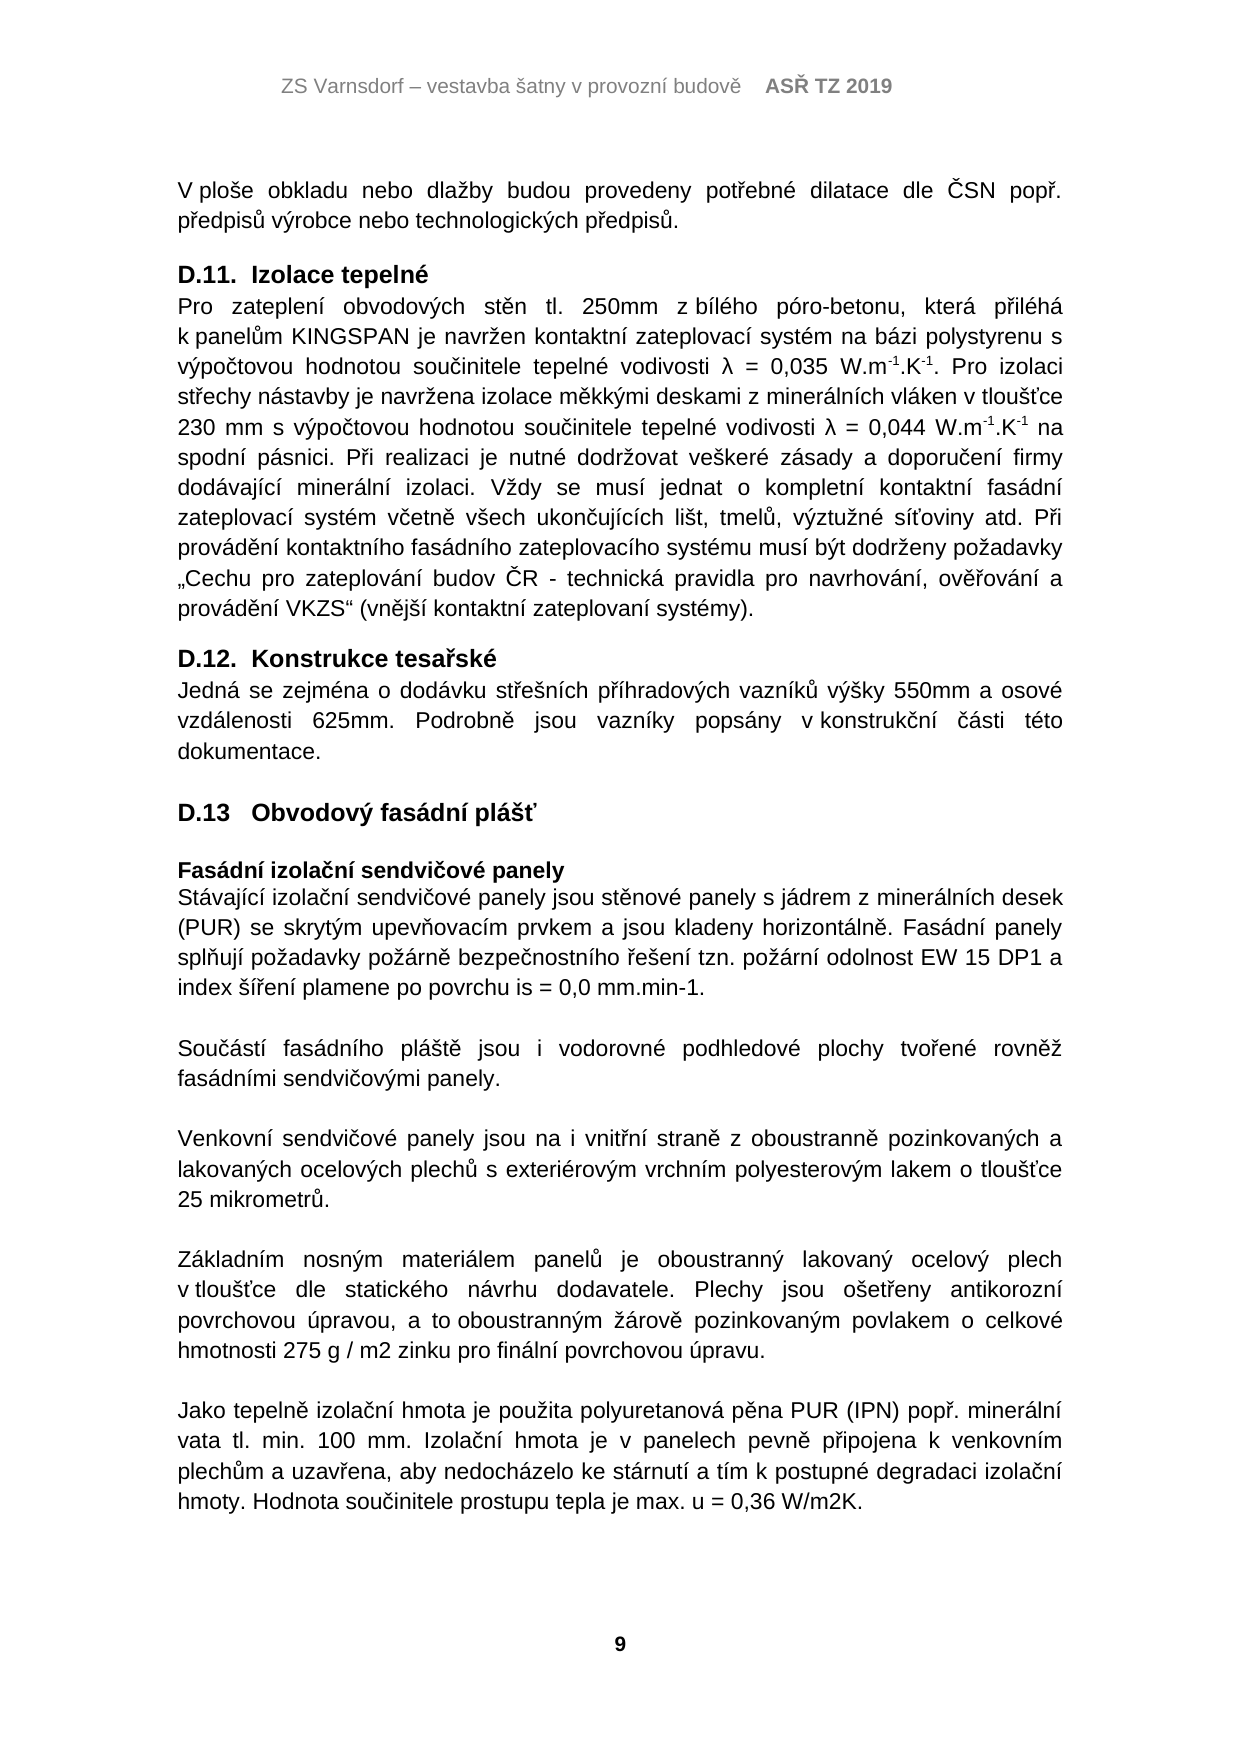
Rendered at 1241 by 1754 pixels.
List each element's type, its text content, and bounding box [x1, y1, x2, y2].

text Jako tepelně izolační hmota je použita polyuretanová pěna PUR (IPN) popř. minerální vata tl. min. 100 mm. Izolační hmota je v panelech pevně připojena k venkovním plechům a uzavřena, aby nedocházelo ke stárnutí a tím k postupné degradaci izolační hmoty. Hodnota součinitele prostupu tepla je max. u = 0,36 W/m2K. [177, 1397, 1063, 1514]
text Pro zateplení obvodových stěn tl. 250mm z bílého póro-betonu, která přiléhá k panelům KINGSPAN je navržen kontaktní zateplovací systém na bázi polystyrenu s výpočtovou hodnotou součinitele tepelné vodivosti λ = 0,035 W.m-1.K-1. Pro izolaci střechy nástavby je navržena izolace měkkými deskami z minerálních vláken v tloušťce 230 mm s výpočtovou hodnotou součinitele tepelné vodivosti λ = 0,044 W.m-1.K-1 na spodní pásnici. Při realizaci je nutné dodržovat veškeré zásady a doporučení firmy dodávající minerální izolaci. Vždy se musí jednat o kompletní kontaktní fasádní zateplovací systém včetně všech ukončujících lišt, tmelů, výztužné síťoviny atd. Při provádění kontaktního fasádního zateplovacího systému musí být dodrženy požadavky „Cechu pro zateplování budov ČR - technická pravidla pro navrhování, ověřování a provádění VKZS“ (vnější kontaktní zateplovaní systémy). [177, 293, 1063, 621]
text V ploše obkladu nebo dlažby budou provedeny potřebné dilatace dle ČSN popř. předpisů výrobce nebo technologických předpisů. [177, 177, 1063, 234]
text Fasádní izolační sendvičové panely [177, 857, 1063, 884]
text Venkovní sendvičové panely jsou na i vnitřní straně z oboustranně pozinkovaných a lakovaných ocelových plechů s exteriérovým vrchním polyesterovým lakem o tloušťce 25 mikrometrů. [177, 1125, 1063, 1212]
text Stávající izolační sendvičové panely jsou stěnové panely s jádrem z minerálních desek (PUR) se skrytým upevňovacím prvkem a jsou kladeny horizontálně. Fasádní panely splňují požadavky požárně bezpečnostního řešení tzn. požární odolnost EW 15 DP1 a index šíření plamene po povrchu is = 0,0 mm.min-1. [177, 884, 1063, 1001]
text Součástí fasádního pláště jsou i vodorovné podhledové plochy tvořené rovněž fasádními sendvičovými panely. [177, 1035, 1063, 1091]
text Jedná se zejména o dodávku střešních příhradových vazníků výšky 550mm a osové vzdálenosti 625mm. Podrobně jsou vazníky popsány v konstrukční části této dokumentace. [177, 677, 1063, 764]
text D.11. Izolace tepelné [177, 259, 1063, 288]
text D.13 Obvodový fasádní plášť [177, 798, 1063, 827]
text D.12. Konstrukce tesařské [177, 644, 1063, 673]
text Základním nosným materiálem panelů je oboustranný lakovaný ocelový plech v tloušťce dle statického návrhu dodavatele. Plechy jsou ošetřeny antikorozní povrchovou úpravou, a to oboustranným žárově pozinkovaným povlakem o celkové hmotnosti 275 g / m2 zinku pro finální povrchovou úpravu. [177, 1246, 1063, 1363]
